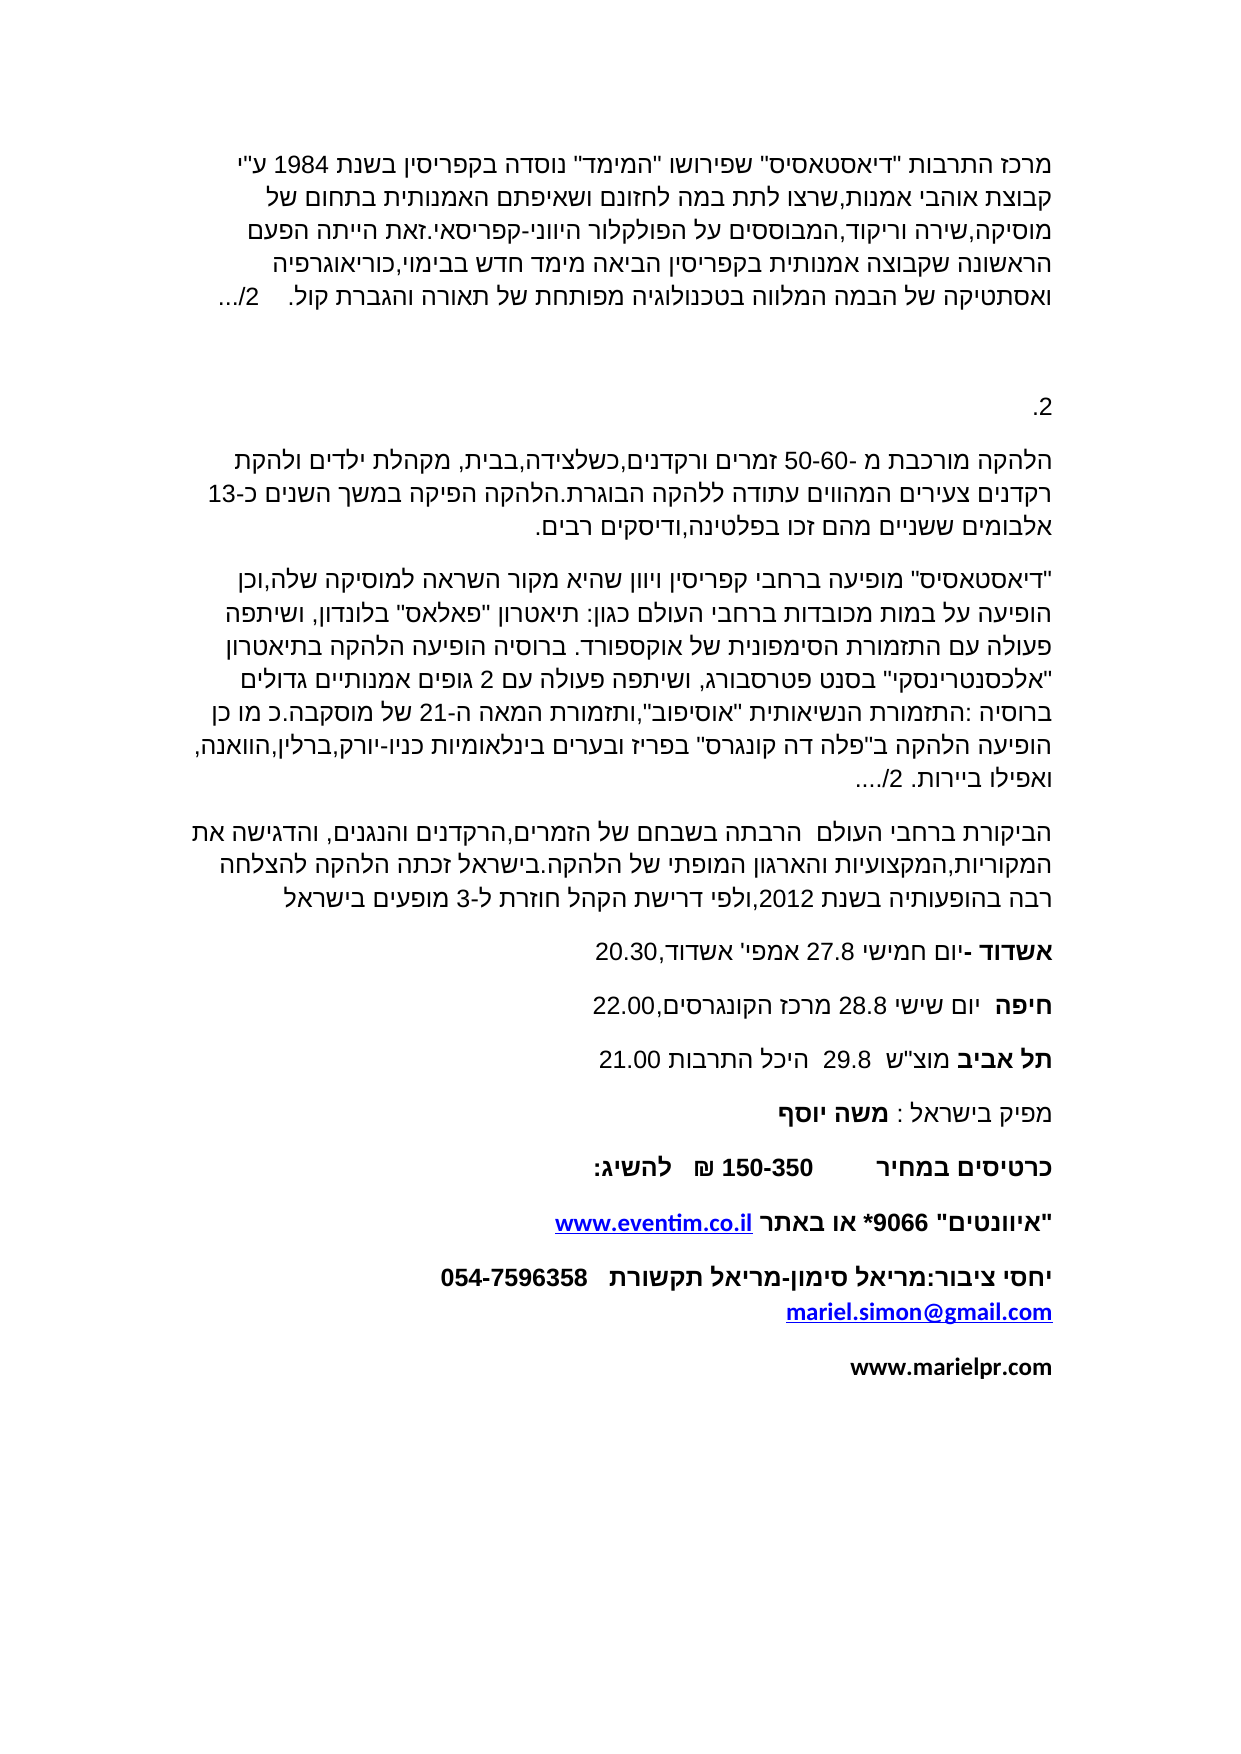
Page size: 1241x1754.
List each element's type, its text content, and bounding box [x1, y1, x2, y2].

text "דיאסטאסיס" מופיעה ברחבי קפריסין ויוון שהיא מקור השראה למוסיקה שלה,וכן הופיעה על במות מכובדות ברחבי העולם כגון: תיאטרון "פאלאס" בלונדון, ושיתפה פעולה עם התזמורת הסימפונית של אוקספורד. ברוסיה הופיעה הלהקה בתיאטרון "אלכסנטרינסקי" בסנט פטרסבורג, ושיתפה פעולה עם 2 גופים אמנותיים גדולים ברוסיה :התזמורת הנשיאותית "אוסיפוב",ותזמורת המאה ה-21 של מוסקבה.כ מו כן הופיעה הלהקה ב"פלה דה קונגרס" בפריז ובערים בינלאומיות כניו-יורק,ברלין,הוואנה,ואפילו ביירות. 2/.... [187, 566, 1053, 792]
text יחסי ציבור:מריאל סימון-מריאל תקשורת 054-7596358 mariel.simon@gmail.com [187, 1262, 1053, 1326]
text "איוונטים" 9066* או באתר www.eventim.co.il [187, 1207, 1053, 1237]
text הביקורת ברחבי העולם הרבתה בשבחם של הזמרים,הרקדנים והנגנים, והדגישה את המקוריות,המקצועיות והארגון המופתי של הלהקה.בישראל זכתה הלהקה להצלחה רבה בהופעותיה בשנת 2012,ולפי דרישת הקהל חוזרת ל-3 מופעים בישראל [187, 817, 1053, 912]
text www.marielpr.com [187, 1352, 1053, 1382]
text תל אביב מוצ"ש 29.8 היכל התרבות 21.00 [187, 1045, 1053, 1074]
text חיפה יום שישי 28.8 מרכז הקונגרסים,22.00 [187, 991, 1053, 1020]
text כרטיסים במחיר 150-350 ₪ להשיג: [187, 1153, 1053, 1182]
text אשדוד -יום חמישי 27.8 אמפי' אשדוד,20.30 [187, 937, 1053, 966]
text הלהקה מורכבת מ -50-60 זמרים ורקדנים,כשלצידה,בבית, מקהלת ילדים ולהקת רקדנים צעירים המהווים עתודה ללהקה הבוגרת.הלהקה הפיקה במשך השנים כ-13 אלבומים ששניים מהם זכו בפלטינה,ודיסקים רבים. [187, 446, 1053, 540]
text 2. [187, 392, 1053, 421]
text מרכז התרבות "דיאסטאסיס" שפירושו "המימד" נוסדה בקפריסין בשנת 1984 ע"י קבוצת אוהבי אמנות,שרצו לתת במה לחזונם ושאיפתם האמנותית בתחום של מוסיקה,שירה וריקוד,המבוססים על הפולקלור היווני-קפריסאי.זאת הייתה הפעם הראשונה שקבוצה אמנותית בקפריסין הביאה מימד חדש בבימוי,כוריאוגרפיה ואסתטיקה של הבמה המלווה בטכנולוגיה מפותחת של תאורה והגברת קול. 2/... [187, 150, 1053, 311]
text מפיק בישראל : משה יוסף [187, 1099, 1053, 1128]
